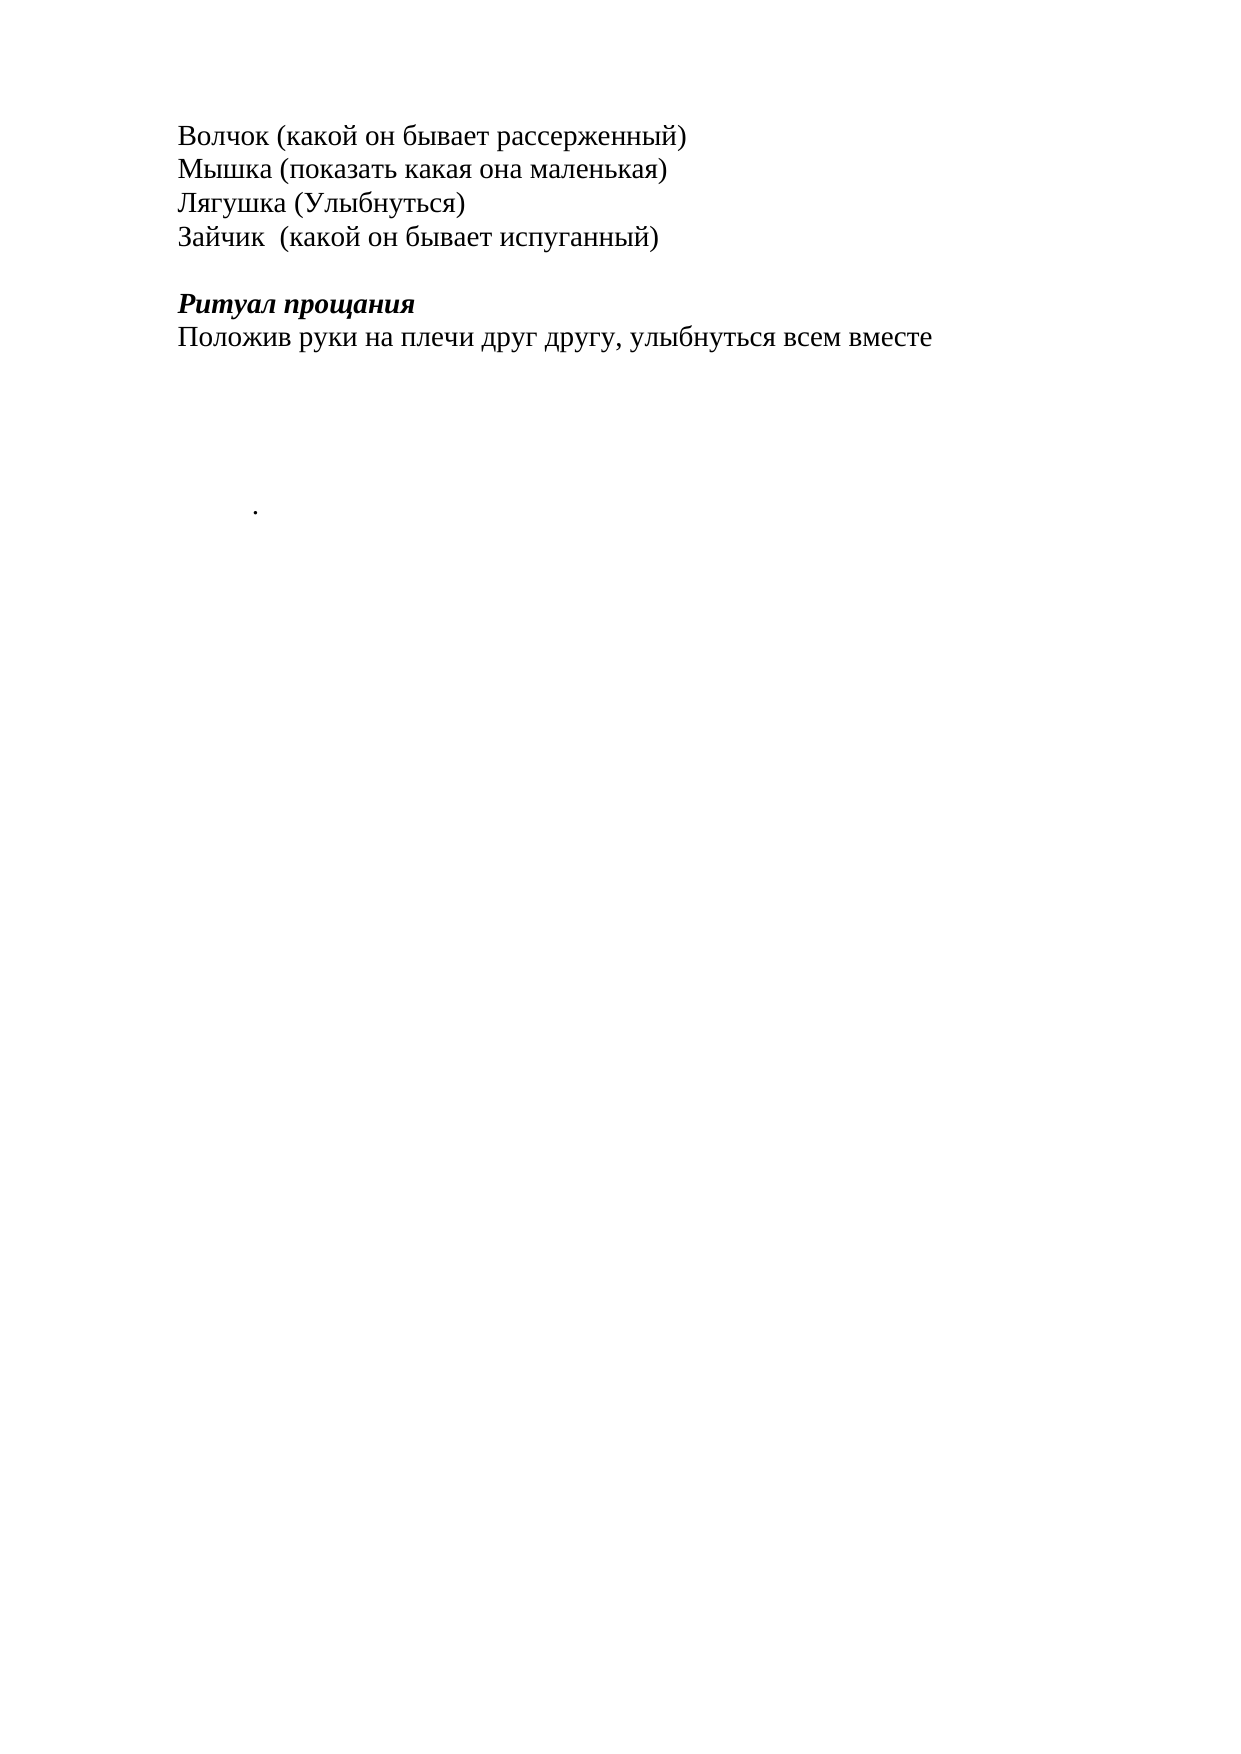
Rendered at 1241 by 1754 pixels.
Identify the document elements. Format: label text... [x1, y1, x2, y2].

text . [252, 487, 1152, 521]
text Волчок (какой он бывает рассерженный) [177, 118, 1152, 152]
text Ритуал прощания [177, 286, 1152, 319]
text Мышка (показать какая она маленькая) [177, 152, 1152, 185]
text Положив руки на плечи друг другу, улыбнуться всем вместе [177, 319, 1152, 353]
text Лягушка (Улыбнуться) [177, 185, 1152, 219]
text Зайчик (какой он бывает испуганный) [177, 219, 1152, 252]
